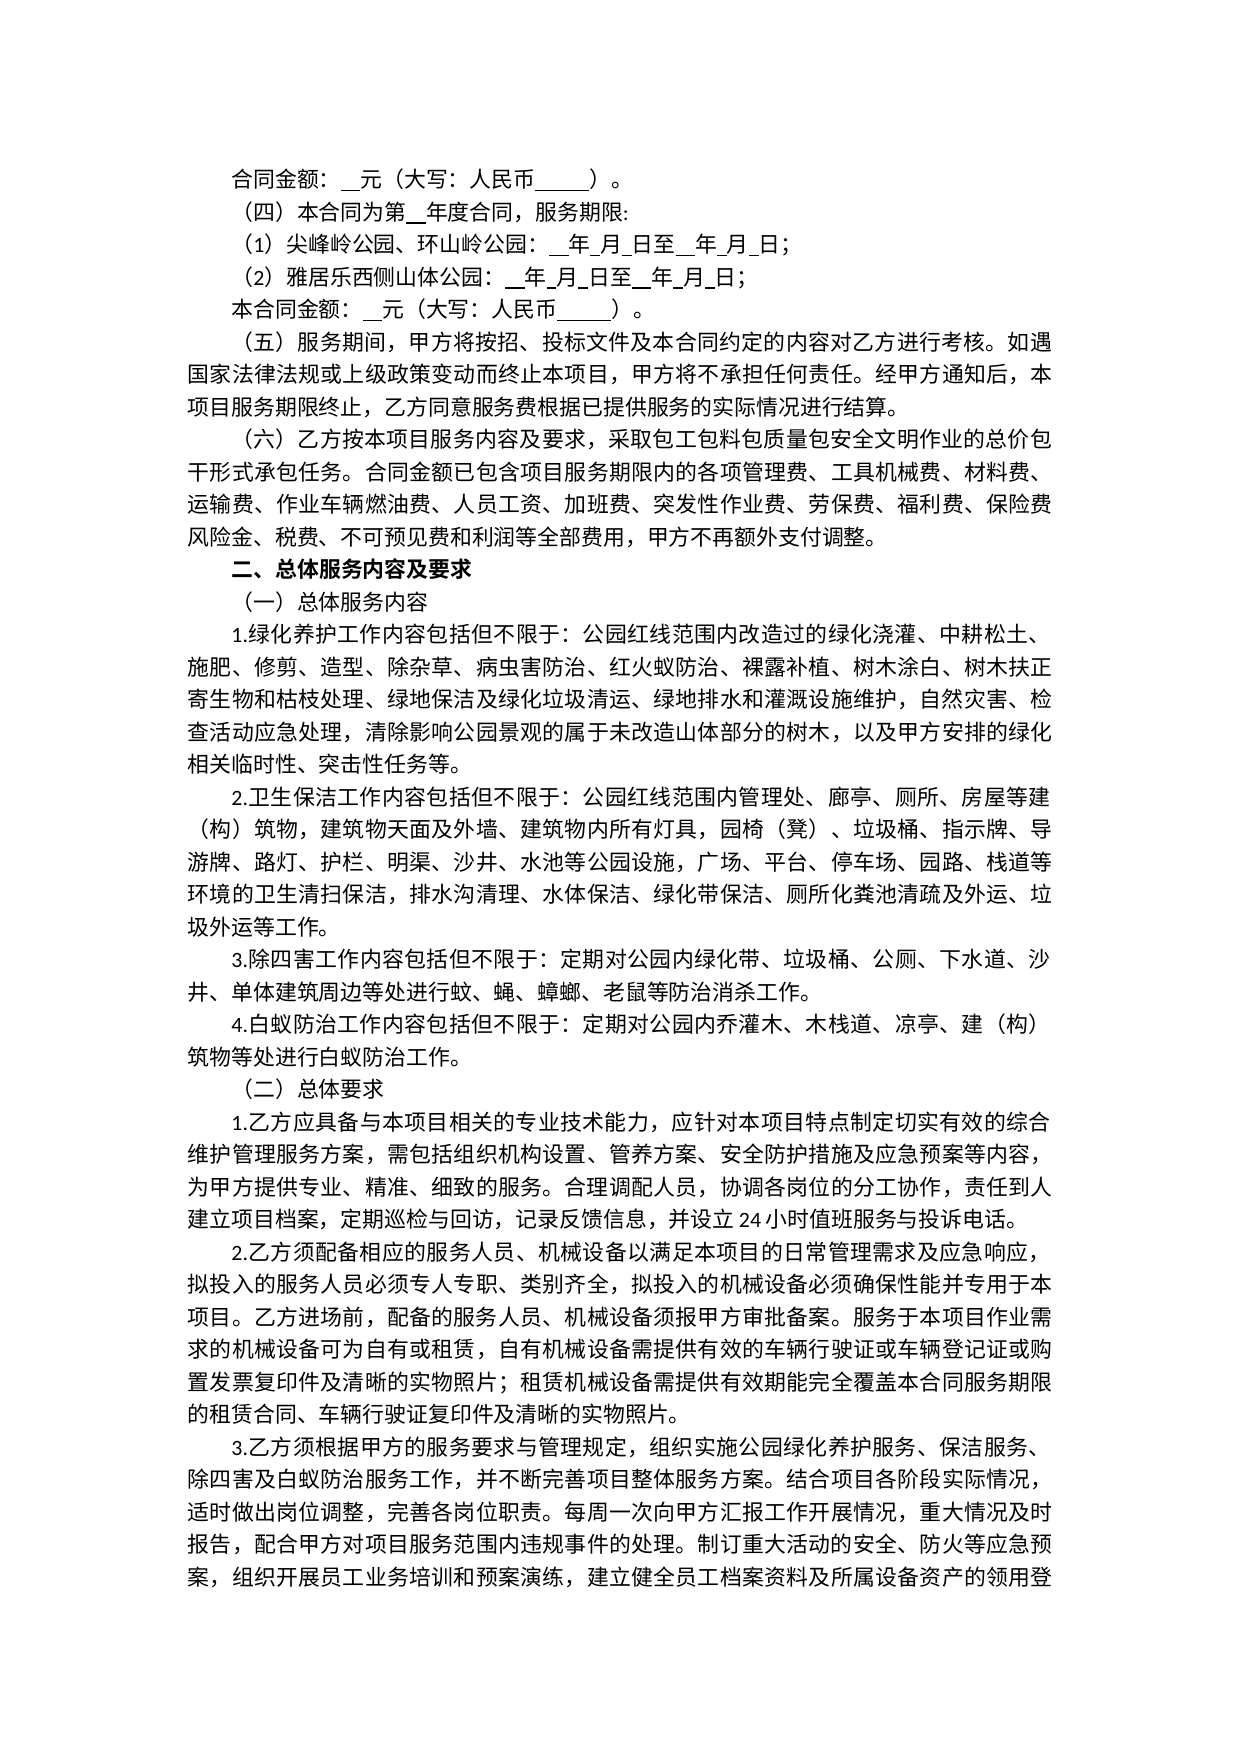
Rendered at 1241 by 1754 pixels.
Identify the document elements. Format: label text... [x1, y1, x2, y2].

text 2.乙方须配备相应的服务人员、机械设备以满足本项目的日常管理需求及应急响应，拟投入的服务人员必须专人专职、类别齐全，拟投入的机械设备必须确保性能并专用于本项目。乙方进场前，配备的服务人员、机械设备须报甲方审批备案。服务于本项目作业需求的机械设备可为自有或租赁，自有机械设备需提供有效的车辆行驶证或车辆登记证或购置发票复印件及清晰的实物照片；租赁机械设备需提供有效期能完全覆盖本合同服务期限的租赁合同、车辆行驶证复印件及清晰的实物照片。 [187, 1234, 1053, 1429]
text 1.乙方应具备与本项目相关的专业技术能力，应针对本项目特点制定切实有效的综合维护管理服务方案，需包括组织机构设置、管养方案、安全防护措施及应急预案等内容，为甲方提供专业、精准、细致的服务。合理调配人员，协调各岗位的分工协作，责任到人。建立项目档案，定期巡检与回访，记录反馈信息，并设立24小时值班服务与投诉电话。 [187, 1104, 1053, 1234]
text （六）乙方按本项目服务内容及要求，采取包工包料包质量包安全文明作业的总价包干形式承包任务。合同金额已包含项目服务期限内的各项管理费、工具机械费、材料费、运输费、作业车辆燃油费、人员工资、加班费、突发性作业费、劳保费、福利费、保险费、风险金、税费、不可预见费和利润等全部费用，甲方不再额外支付调整。 [187, 422, 1053, 552]
text 二、总体服务内容及要求 [187, 552, 1053, 584]
text （四）本合同为第 年度合同，服务期限: [187, 194, 1053, 227]
text 3.除四害工作内容包括但不限于：定期对公园内绿化带、垃圾桶、公厕、下水道、沙井、单体建筑周边等处进行蚊、蝇、蟑螂、老鼠等防治消杀工作。 [187, 942, 1053, 1007]
text 2.卫生保洁工作内容包括但不限于：公园红线范围内管理处、廊亭、厕所、房屋等建（构）筑物，建筑物天面及外墙、建筑物内所有灯具，园椅（凳）、垃圾桶、指示牌、导游牌、路灯、护栏、明渠、沙井、水池等公园设施，广场、平台、停车场、园路、栈道等环境的卫生清扫保洁，排水沟清理、水体保洁、绿化带保洁、厕所化粪池清疏及外运、垃圾外运等工作。 [187, 779, 1053, 942]
text 合同金额： 元（大写：人民币 ）。 [187, 162, 1053, 194]
text 1.绿化养护工作内容包括但不限于：公园红线范围内改造过的绿化浇灌、中耕松土、施肥、修剪、造型、除杂草、病虫害防治、红火蚁防治、裸露补植、树木涂白、树木扶正、寄生物和枯枝处理、绿地保洁及绿化垃圾清运、绿地排水和灌溉设施维护，自然灾害、检查活动应急处理，清除影响公园景观的属于未改造山体部分的树木，以及甲方安排的绿化相关临时性、突击性任务等。 [187, 617, 1053, 779]
text （五）服务期间，甲方将按招、投标文件及本合同约定的内容对乙方进行考核。如遇国家法律法规或上级政策变动而终止本项目，甲方将不承担任何责任。经甲方通知后，本项目服务期限终止，乙方同意服务费根据已提供服务的实际情况进行结算。 [187, 324, 1053, 422]
text （二）总体要求 [187, 1072, 1053, 1104]
text （一）总体服务内容 [187, 584, 1053, 617]
text 本合同金额： 元（大写：人民币 ）。 [187, 292, 1053, 324]
text 4.白蚁防治工作内容包括但不限于：定期对公园内乔灌木、木栈道、凉亭、建（构）筑物等处进行白蚁防治工作。 [187, 1007, 1053, 1072]
text （1）尖峰岭公园、环山岭公园： 年 月 日至 年 月 日； [187, 227, 1053, 259]
text （2）雅居乐西侧山体公园： 年 月 日至 年 月 日； [187, 259, 1053, 292]
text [187, 1429, 1053, 1592]
